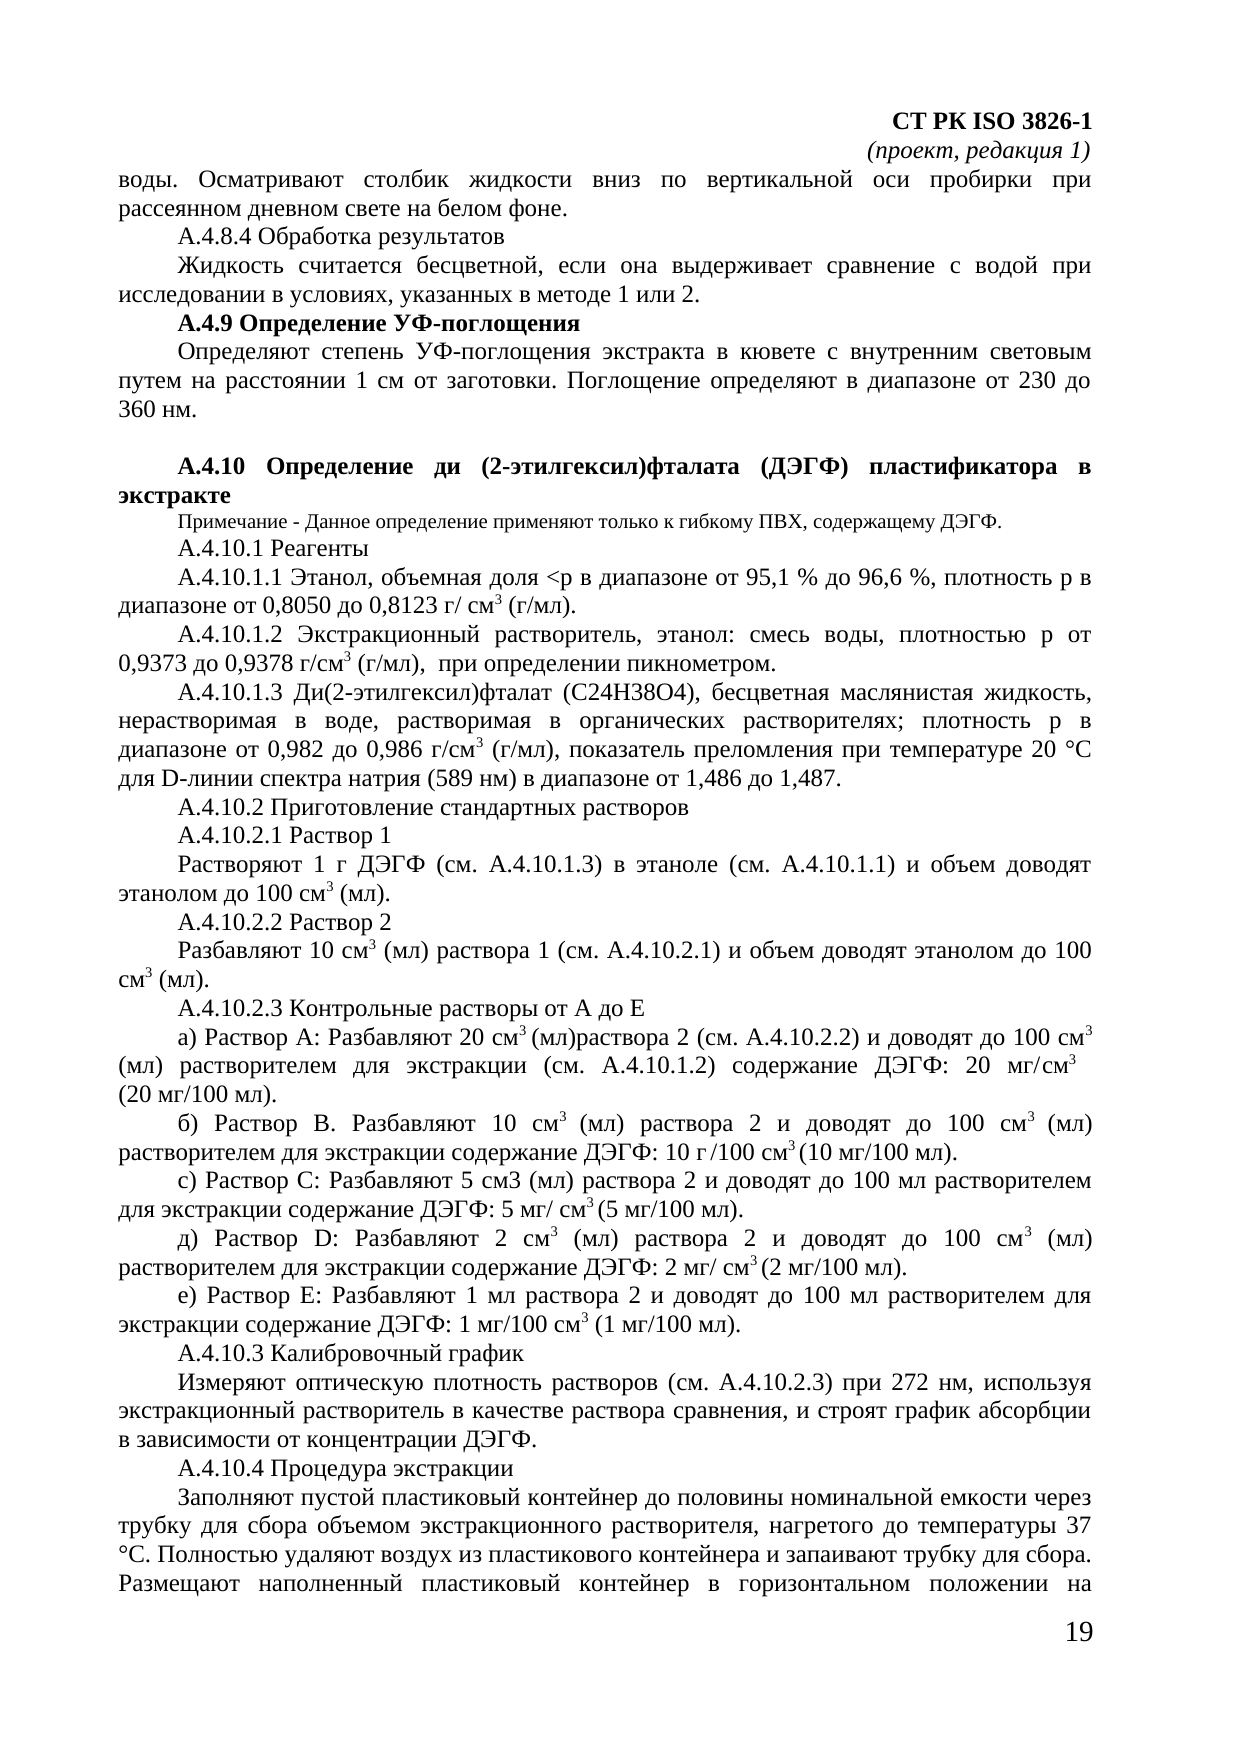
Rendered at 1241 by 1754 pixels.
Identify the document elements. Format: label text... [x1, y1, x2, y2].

text д) Раствор D: Разбавляют 2 см3 (мл) раствора 2 и доводят до 100 см3 (мл) растворителем для экстракции содержание ДЭГФ: 2 мг/ см3 (2 мг/100 мл). [118, 1223, 1092, 1281]
text Растворяют 1 г ДЭГФ (см. А.4.10.1.3) в этаноле (см. А.4.10.1.1) и объем доводят этанолом до 100 см3 (мл). [118, 849, 1092, 907]
text А.4.10.1.2 Экстракционный растворитель, этанол: смесь воды, плотностью р от 0,9373 до 0,9378 г/см3 (г/мл), при определении пикнометром. [118, 619, 1092, 677]
text А.4.8.4 Обработка результатов [118, 221, 1092, 250]
text А.4.10.2.3 Контрольные растворы от А до Е [118, 993, 1092, 1022]
text А.4.10.2.2 Раствор 2 [118, 907, 1092, 936]
text Разбавляют 10 см3 (мл) раствора 1 (см. А.4.10.2.1) и объем доводят этанолом до 100 см3 (мл). [118, 936, 1092, 993]
text А.4.10.1 Реагенты [118, 533, 1092, 562]
text Определяют степень УФ-поглощения экстракта в кювете с внутренним световым путем на расстоянии 1 см от заготовки. Поглощение определяют в диапазоне от 230 до 360 нм. [118, 336, 1092, 423]
text б) Раствор В. Разбавляют 10 см3 (мл) раствора 2 и доводят до 100 см3 (мл) растворителем для экстракции содержание ДЭГФ: 10 г /100 см3 (10 мг/100 мл). [118, 1108, 1092, 1166]
text А.4.10.1.3 Ди(2-этилгексил)фталат (С24Н38О4), бесцветная маслянистая жидкость, нерастворимая в воде, растворимая в органических растворителях; плотность р в диапазоне от 0,982 до 0,986 г/см3 (г/мл), показатель преломления при температуре 20 °C для D-линии спектра натрия (589 нм) в диапазоне от 1,486 до 1,487. [118, 677, 1092, 792]
text с) Раствор С: Разбавляют 5 см3 (мл) раствора 2 и доводят до 100 мл растворителем для экстракции содержание ДЭГФ: 5 мг/ см3 (5 мг/100 мл). [118, 1166, 1092, 1223]
text А.4.10.2 Приготовление стандартных растворов [118, 792, 1092, 821]
text Примечание - Данное определение применяют только к гибкому ПВХ, содержащему ДЭГФ. [118, 509, 1092, 533]
text а) Раствор А: Разбавляют 20 см3 (мл)раствора 2 (см. А.4.10.2.2) и доводят до 100 см3 (мл) растворителем для экстракции (см. А.4.10.1.2) содержание ДЭГФ: 20 мг/см3 (20 мг/100 мл). [118, 1022, 1092, 1108]
text Измеряют оптическую плотность растворов (см. А.4.10.2.3) при 272 нм, используя экстракционный растворитель в качестве раствора сравнения, и строят график абсорбции в зависимости от концентрации ДЭГФ. [118, 1367, 1092, 1453]
text А.4.10.3 Калибровочный график [118, 1338, 1092, 1367]
text А.4.10 Определение ди (2-этилгексил)фталата (ДЭГФ) пластификатора в экстракте [118, 451, 1092, 509]
text А.4.10.4 Процедура экстракции [118, 1453, 1092, 1482]
text А.4.10.2.1 Раствор 1 [118, 821, 1092, 849]
text А.4.9 Определение УФ-поглощения [118, 308, 1092, 336]
text Жидкость считается бесцветной, если она выдерживает сравнение с водой при исследовании в условиях, указанных в методе 1 или 2. [118, 250, 1092, 308]
text А.4.10.1.1 Этанол, объемная доля <р в диапазоне от 95,1 % до 96,6 %, плотность р в диапазоне от 0,8050 до 0,8123 г/ см3 (г/мл). [118, 562, 1092, 619]
text е) Раствор Е: Разбавляют 1 мл раствора 2 и доводят до 100 мл растворителем для экстракции содержание ДЭГФ: 1 мг/100 см3 (1 мг/100 мл). [118, 1281, 1092, 1338]
